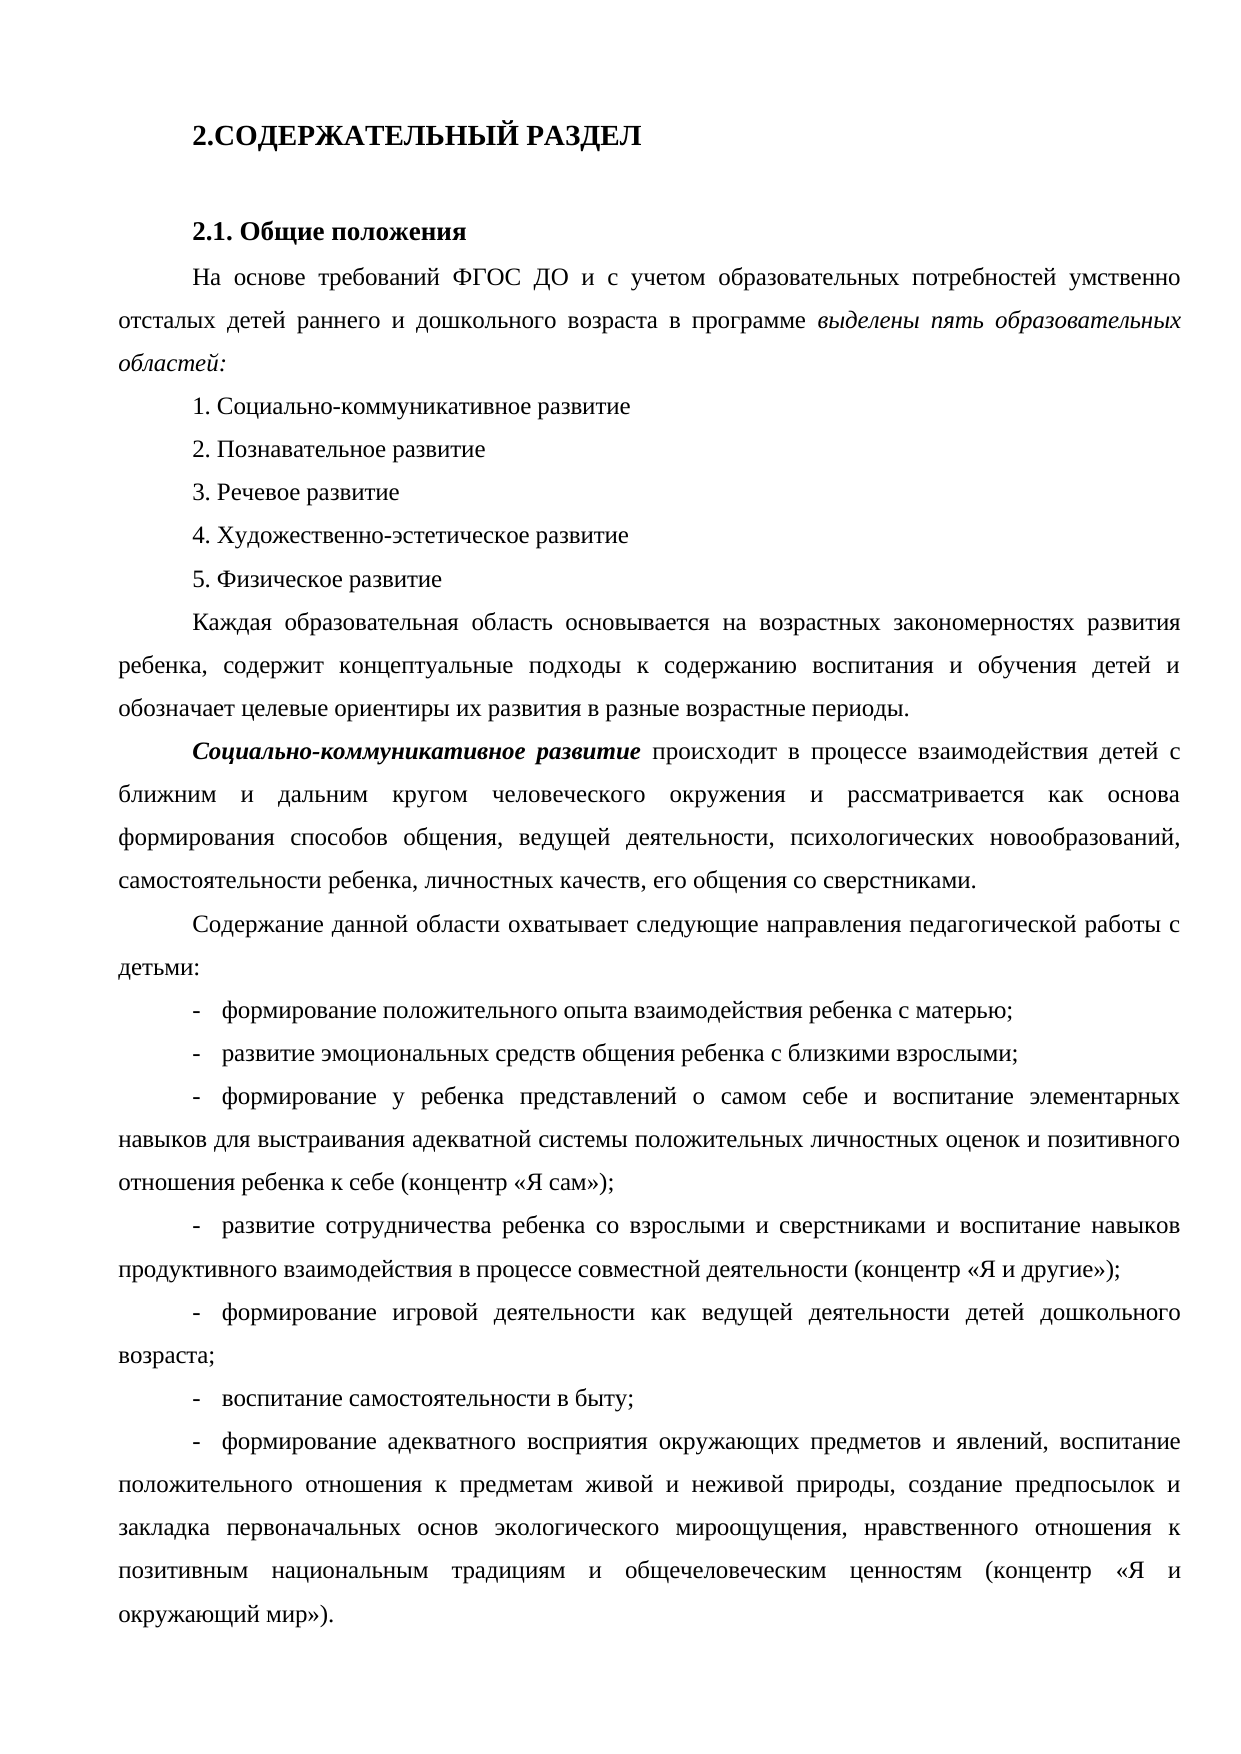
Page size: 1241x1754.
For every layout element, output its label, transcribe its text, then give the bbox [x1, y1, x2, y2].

list 5. Физическое развитие [118, 564, 1181, 592]
list развитие эмоциональных средств общения ребенка с близкими взрослыми; [118, 1038, 1181, 1067]
text Социально-коммуникативное развитие происходит в процессе взаимодействия детей с ближним и дальним кругом человеческого окружения и рассматривается как основа формирования способов общения, ведущей деятельности, психологических новообразований, самостоятельности ребенка, личностных качеств, его общения со сверстниками. [118, 736, 1181, 894]
list формирование игровой деятельности как ведущей деятельности детей дошкольного возраста; [118, 1297, 1181, 1369]
list формирование положительного опыта взаимодействия ребенка с матерью; [118, 995, 1181, 1024]
list развитие сотрудничества ребенка со взрослыми и сверстниками и воспитание навыков продуктивного взаимодействия в процессе совместной деятельности (концентр «Я и другие»); [118, 1211, 1181, 1282]
list формирование у ребенка представлений о самом себе и воспитание элементарных навыков для выстраивания адекватной системы положительных личностных оценок и позитивного отношения ребенка к себе (концентр «Я сам»); [118, 1081, 1181, 1196]
subtitle 2.СОДЕРЖАТЕЛЬНЫЙ РАЗДЕЛ [118, 118, 1181, 152]
text Содержание данной области охватывает следующие направления педагогической работы с детьми: [118, 909, 1181, 981]
list воспитание самостоятельности в быту; [118, 1383, 1181, 1412]
list 4. Художественно-эстетическое развитие [118, 521, 1181, 549]
list 3. Речевое развитие [118, 477, 1181, 506]
text На основе требований ФГОС ДО и с учетом образовательных потребностей умственно отсталых детей раннего и дошкольного возраста в программе выделены пять образовательных областей: [118, 262, 1181, 377]
text Каждая образовательная область основывается на возрастных закономерностях развития ребенка, содержит концептуальные подходы к содержанию воспитания и обучения детей и обозначает целевые ориентиры их развития в разные возрастные периоды. [118, 607, 1181, 722]
list 1. Социально-коммуникативное развитие [118, 391, 1181, 420]
list 2. Познавательное развитие [118, 434, 1181, 463]
list формирование адекватного восприятия окружающих предметов и явлений, воспитание положительного отношения к предметам живой и неживой природы, создание предпосылок и закладка первоначальных основ экологического мироощущения, нравственного отношения к позитивным национальным традициям и общечеловеческим ценностям (концентр «Я и окружающий мир»). [118, 1426, 1181, 1627]
subtitle 2.1. Общие положения [118, 215, 1181, 246]
